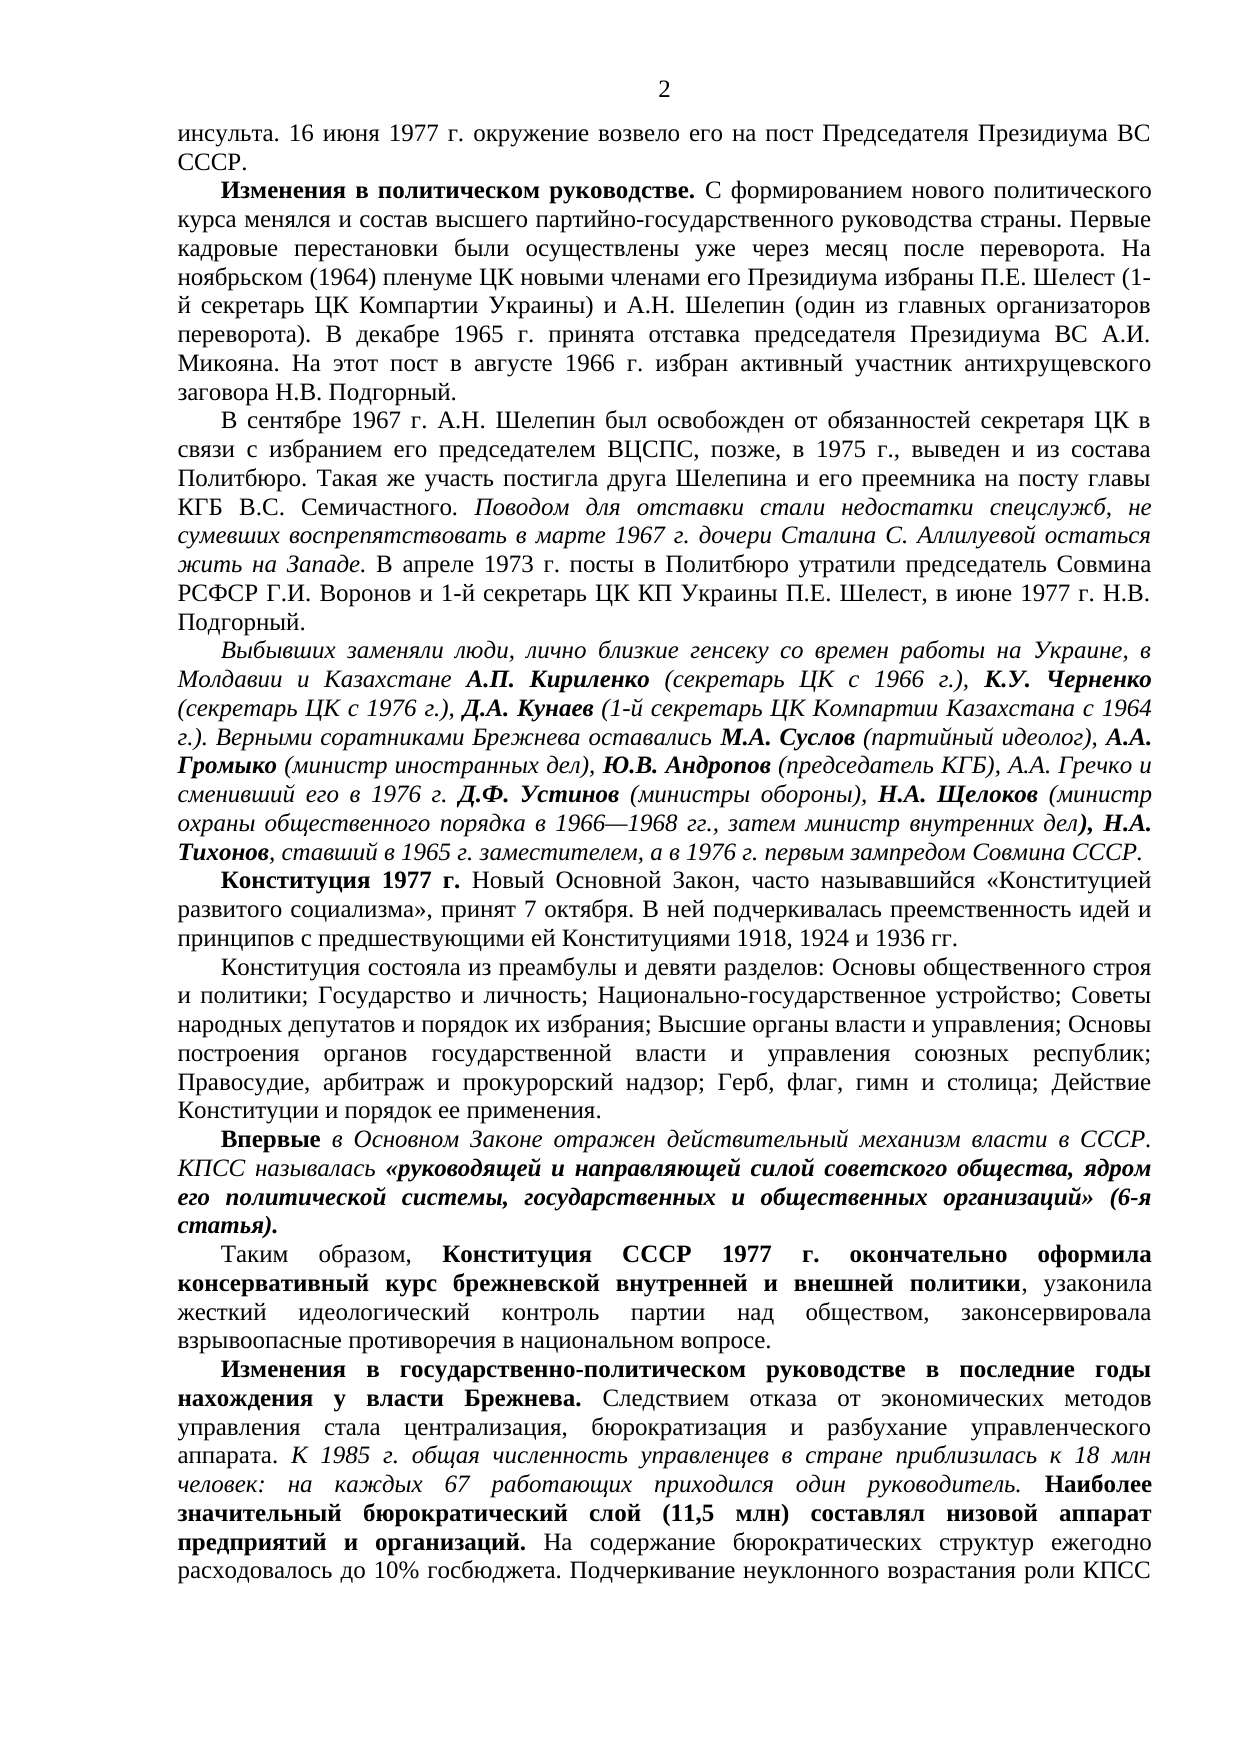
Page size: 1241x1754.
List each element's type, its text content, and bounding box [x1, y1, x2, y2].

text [177, 118, 1152, 176]
text Изменения в политическом руководстве. С формированием нового политического курса менялся и состав высшего партийно-государственного руководства страны. Первые кадровые перестановки были осуществлены уже через месяц после переворота. На ноябрьском (1964) пленуме ЦК новыми членами его Президиума избраны П.Е. Шелест (1-й секретарь ЦК Компартии Украины) и А.Н. Шелепин (один из главных организаторов переворота). В декабре 1965 г. принята отставка председателя Президиума ВС А.И. Микояна. На этот пост в августе 1966 г. избран активный участник антихрущевского заговора Н.В. Подгорный. [177, 176, 1152, 406]
text Таким образом, Конституция СССР 1977 г. окончательно оформила консервативный курс брежневской внутренней и внешней политики, узаконила жесткий идеологический контроль партии над обществом, законсервировала взрывоопасные противоречия в национальном вопросе. [177, 1239, 1152, 1354]
text Конституция состояла из преамбулы и девяти разделов: Основы общественного строя и политики; Государство и личность; Национально-государственное устройство; Советы народных депутатов и порядок их избрания; Высшие органы власти и управления; Основы построения органов государственной власти и управления союзных республик; Правосудие, арбитраж и прокурорский надзор; Герб, флаг, гимн и столица; Действие Конституции и порядок ее применения. [177, 952, 1152, 1124]
text Выбывших заменяли люди, лично близкие генсеку со времен работы на Украине, в Молдавии и Казахстане А.П. Кириленко (секретарь ЦК с 1966 г.), К.У. Черненко (секретарь ЦК с 1976 г.), Д.А. Кунаев (1-й секретарь ЦК Компартии Казахстана с 1964 г.). Верными соратниками Брежнева оставались М.А. Суслов (партийный идеолог), А.А. Громыко (министр иностранных дел), Ю.В. Андропов (председатель КГБ), А.А. Гречко и сменивший его в 1976 г. Д.Ф. Устинов (министры обороны), Н.А. Щелоков (министр охраны общественного порядка в 1966—1968 гг., затем министр внутренних дел), Н.А. Тихонов, ставший в 1965 г. заместителем, а в 1976 г. первым зампредом Совмина СССР. [177, 636, 1152, 866]
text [177, 1354, 1152, 1584]
text Конституция 1977 г. Новый Основной Закон, часто называвшийся «Конституцией развитого социализма», принят 7 октября. В ней подчеркивалась преемственность идей и принципов с предшествующими ей Конституциями 1918, 1924 и 1936 гг. [177, 866, 1152, 952]
text Впервые в Основном Законе отражен действительный механизм власти в СССР. КПСС называлась «руководящей и направляющей силой советского общества, ядром его политической системы, государственных и общественных организаций» (6-я статья). [177, 1124, 1152, 1239]
text В сентябре 1967 г. А.Н. Шелепин был освобожден от обязанностей секретаря ЦК в связи с избранием его председателем ВЦСПС, позже, в 1975 г., выведен и из состава Политбюро. Такая же участь постигла друга Шелепина и его преемника на посту главы КГБ B.C. Семичастного. Поводом для отставки стали недостатки спецслужб, не сумевших воспрепятствовать в марте 1967 г. дочери Сталина С. Аллилуевой остаться жить на Западе. В апреле 1973 г. посты в Политбюро утратили председатель Совмина РСФСР Г.И. Воронов и 1-й секретарь ЦК КП Украины П.Е. Шелест, в июне 1977 г. Н.В. Подгорный. [177, 406, 1152, 636]
